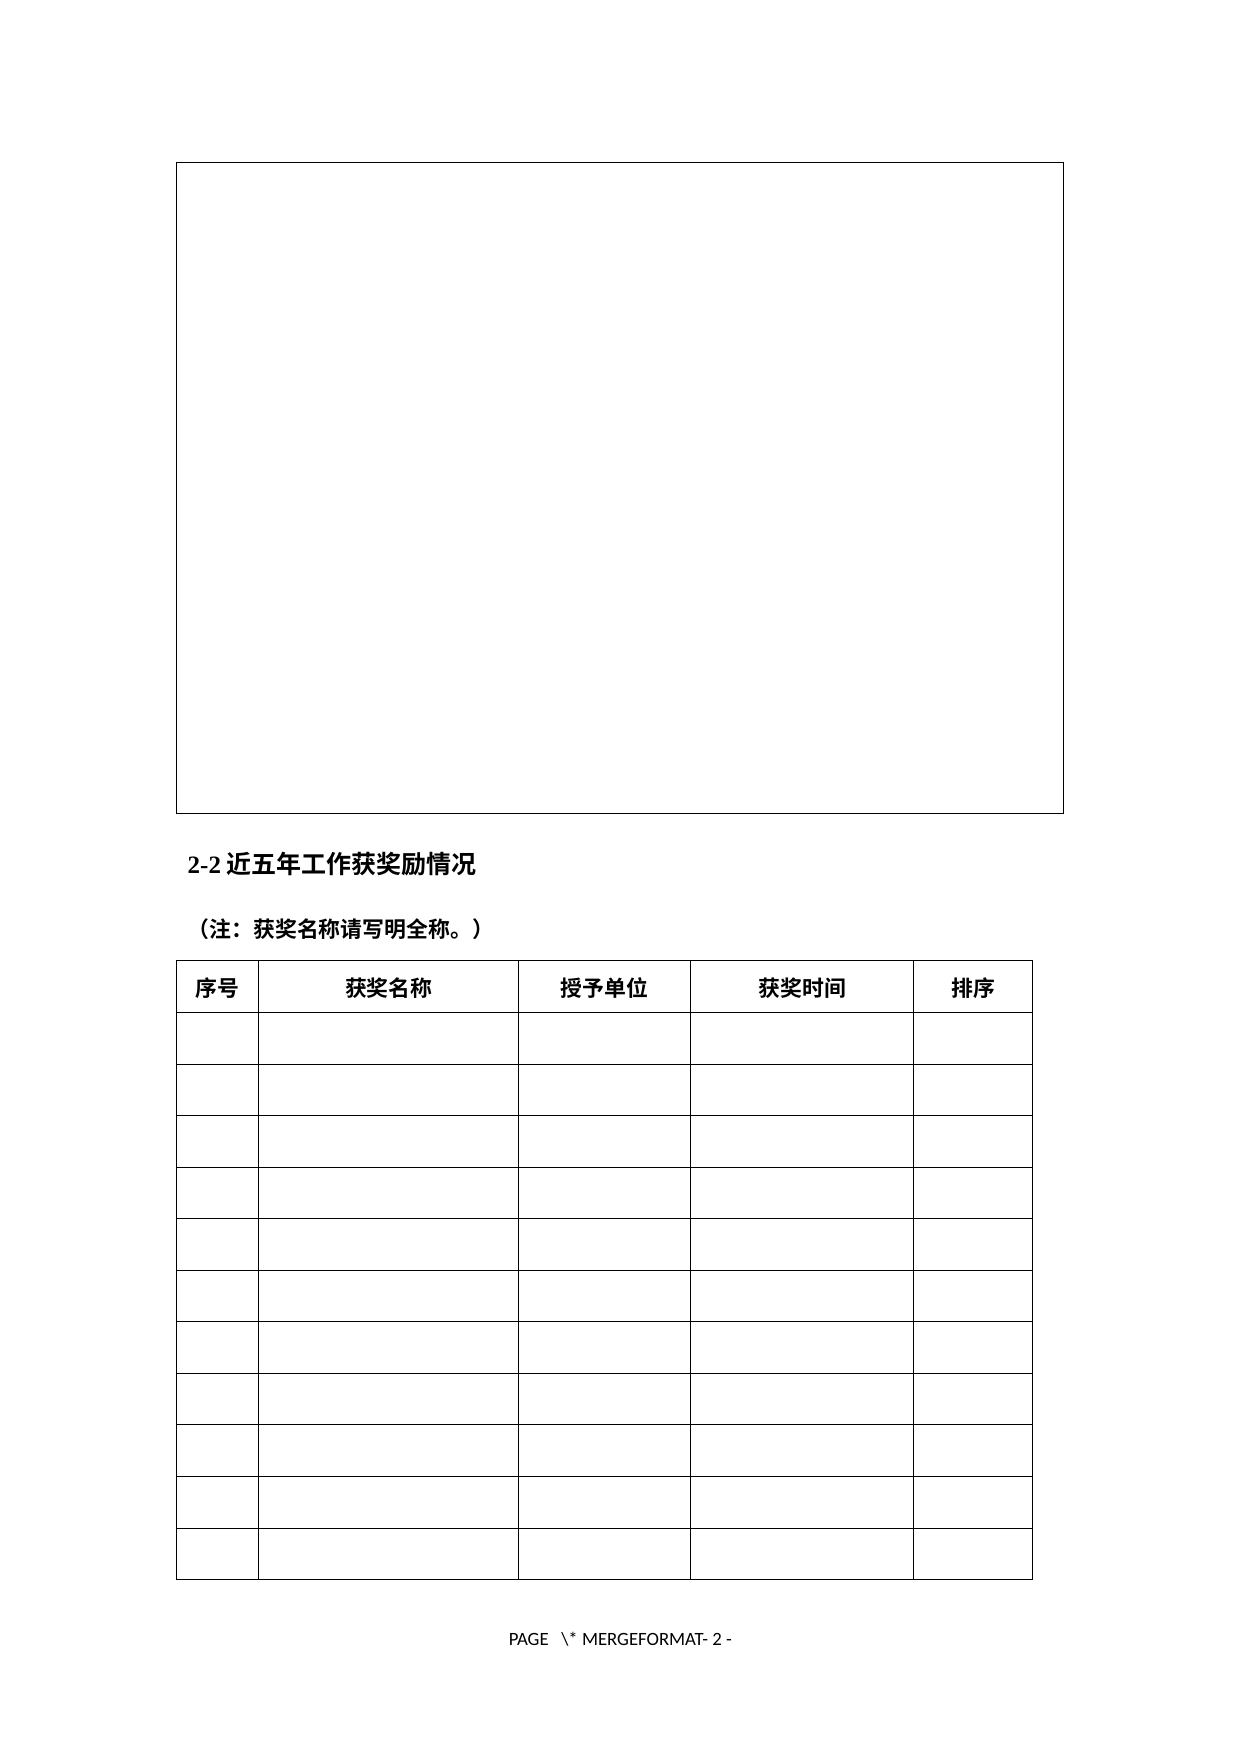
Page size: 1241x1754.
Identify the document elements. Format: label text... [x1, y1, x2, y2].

table_cell [259, 1219, 518, 1270]
table_cell [259, 1374, 518, 1424]
table_cell [914, 1065, 1032, 1115]
table_cell [177, 1271, 258, 1321]
table_cell [691, 1425, 913, 1476]
table_cell [177, 1116, 258, 1167]
table_cell [519, 1529, 690, 1579]
table_cell [691, 1271, 913, 1321]
table_cell [691, 1013, 913, 1063]
table_cell [914, 1013, 1032, 1063]
table_cell [177, 1477, 258, 1527]
table_cell [259, 1065, 518, 1115]
table_cell [177, 1425, 258, 1476]
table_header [177, 163, 1063, 813]
table_header 获奖名称 [259, 961, 518, 1012]
table_cell [914, 1322, 1032, 1373]
table_cell [914, 1168, 1032, 1218]
table_cell [914, 1425, 1032, 1476]
table_cell [177, 1065, 258, 1115]
table_cell [519, 1013, 690, 1063]
table_cell [259, 1116, 518, 1167]
table_cell [914, 1219, 1032, 1270]
text （注：获奖名称请写明全称。） [187, 912, 1053, 944]
table_cell [519, 1168, 690, 1218]
table_header 获奖时间 [691, 961, 913, 1012]
table_cell [259, 1477, 518, 1527]
table_cell [691, 1116, 913, 1167]
table_cell [519, 1219, 690, 1270]
table_header 授予单位 [519, 961, 690, 1012]
table_cell [519, 1425, 690, 1476]
table_cell [259, 1168, 518, 1218]
table_cell [177, 1322, 258, 1373]
table_cell [519, 1116, 690, 1167]
table_header 序号 [177, 961, 258, 1012]
table_cell [914, 1477, 1032, 1527]
table_cell [177, 1168, 258, 1218]
table_cell [177, 1219, 258, 1270]
table_cell [177, 1013, 258, 1063]
table_cell [691, 1219, 913, 1270]
table_cell [914, 1529, 1032, 1579]
table_cell [691, 1374, 913, 1424]
table_cell [519, 1271, 690, 1321]
table_cell [519, 1065, 690, 1115]
text 2-2近五年工作获奖励情况 [187, 830, 1053, 895]
table_cell [259, 1271, 518, 1321]
table_header 排序 [914, 961, 1032, 1012]
table_cell [914, 1271, 1032, 1321]
table_cell [691, 1322, 913, 1373]
table_cell [177, 1374, 258, 1424]
table_cell [519, 1322, 690, 1373]
table_cell [914, 1374, 1032, 1424]
table_cell [519, 1477, 690, 1527]
table_cell [691, 1529, 913, 1579]
table_cell [691, 1065, 913, 1115]
table_cell [259, 1425, 518, 1476]
table_cell [177, 1529, 258, 1579]
table_cell [259, 1322, 518, 1373]
table_cell [691, 1168, 913, 1218]
table_cell [259, 1529, 518, 1579]
table_cell [691, 1477, 913, 1527]
table_cell [519, 1374, 690, 1424]
table_cell [259, 1013, 518, 1063]
table_cell [914, 1116, 1032, 1167]
